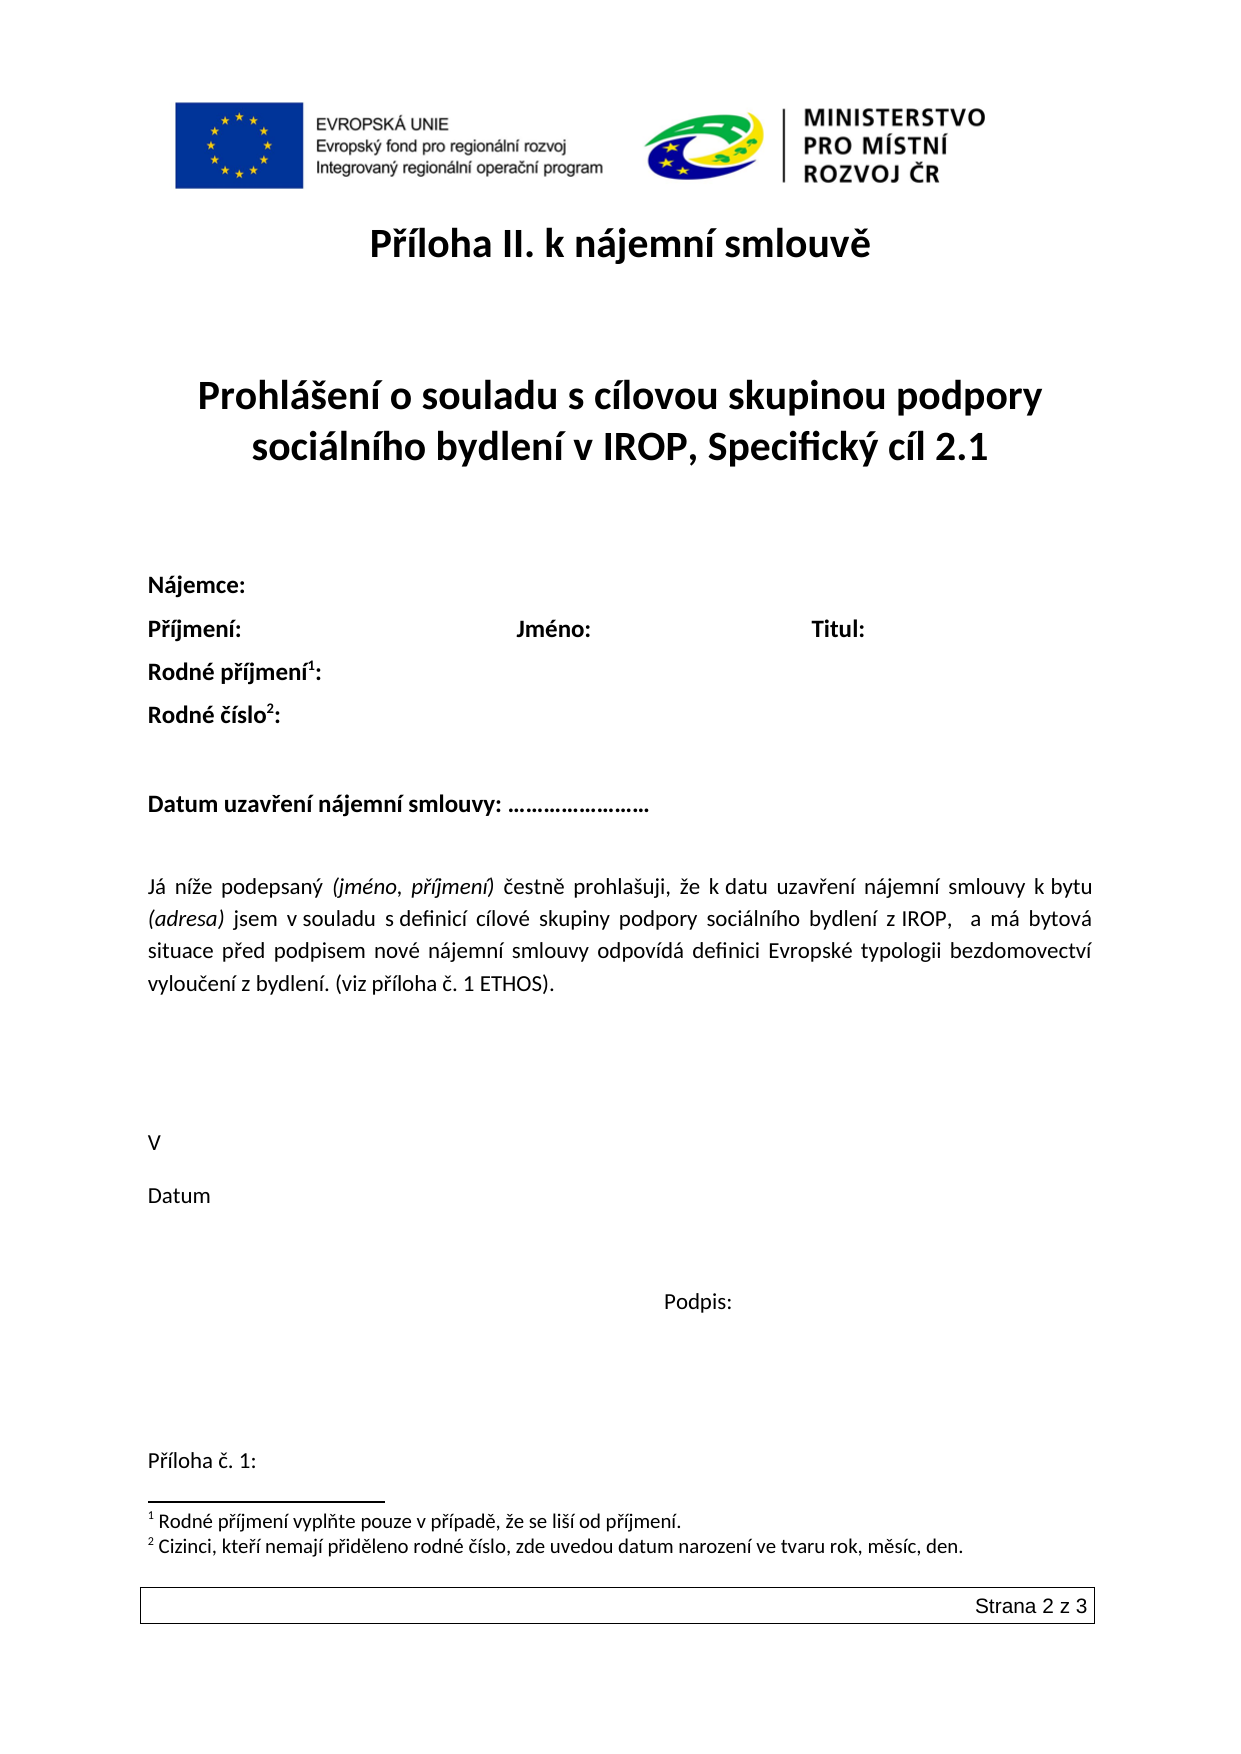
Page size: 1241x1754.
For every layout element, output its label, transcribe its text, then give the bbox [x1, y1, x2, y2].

text Rodné příjmení: [148, 656, 1093, 686]
text V [148, 1128, 1093, 1156]
text Nájemce: [148, 570, 1093, 600]
text Datum [148, 1181, 1093, 1209]
text Prohlášení o souladu s cílovou skupinou podpory sociálního bydlení v IROP, Specifický cíl 2.1 [148, 369, 1093, 471]
text Datum uzavření nájemní smlouvy: …………………… [148, 788, 1093, 819]
text Příjmení: Jméno: Titul: [148, 613, 1093, 643]
text Podpis: [590, 1287, 1093, 1315]
text Já níže podepsaný (jméno, příjmení) čestně prohlašuji, že k datu uzavření nájemní smlouvy k bytu (adresa) jsem v souladu s definicí cílové skupiny podpory sociálního bydlení z IROP, a má bytová situace před podpisem nové nájemní smlouvy odpovídá definici Evropské typologii bezdomovectví vyloučení z bydlení. (viz příloha č. 1 ETHOS). [148, 872, 1093, 997]
text Příloha č. 1: [148, 1446, 1093, 1474]
text Rodné číslo: [148, 699, 1093, 729]
text Příloha II. k nájemní smlouvě [148, 217, 1093, 268]
picture [147, 73, 1013, 217]
